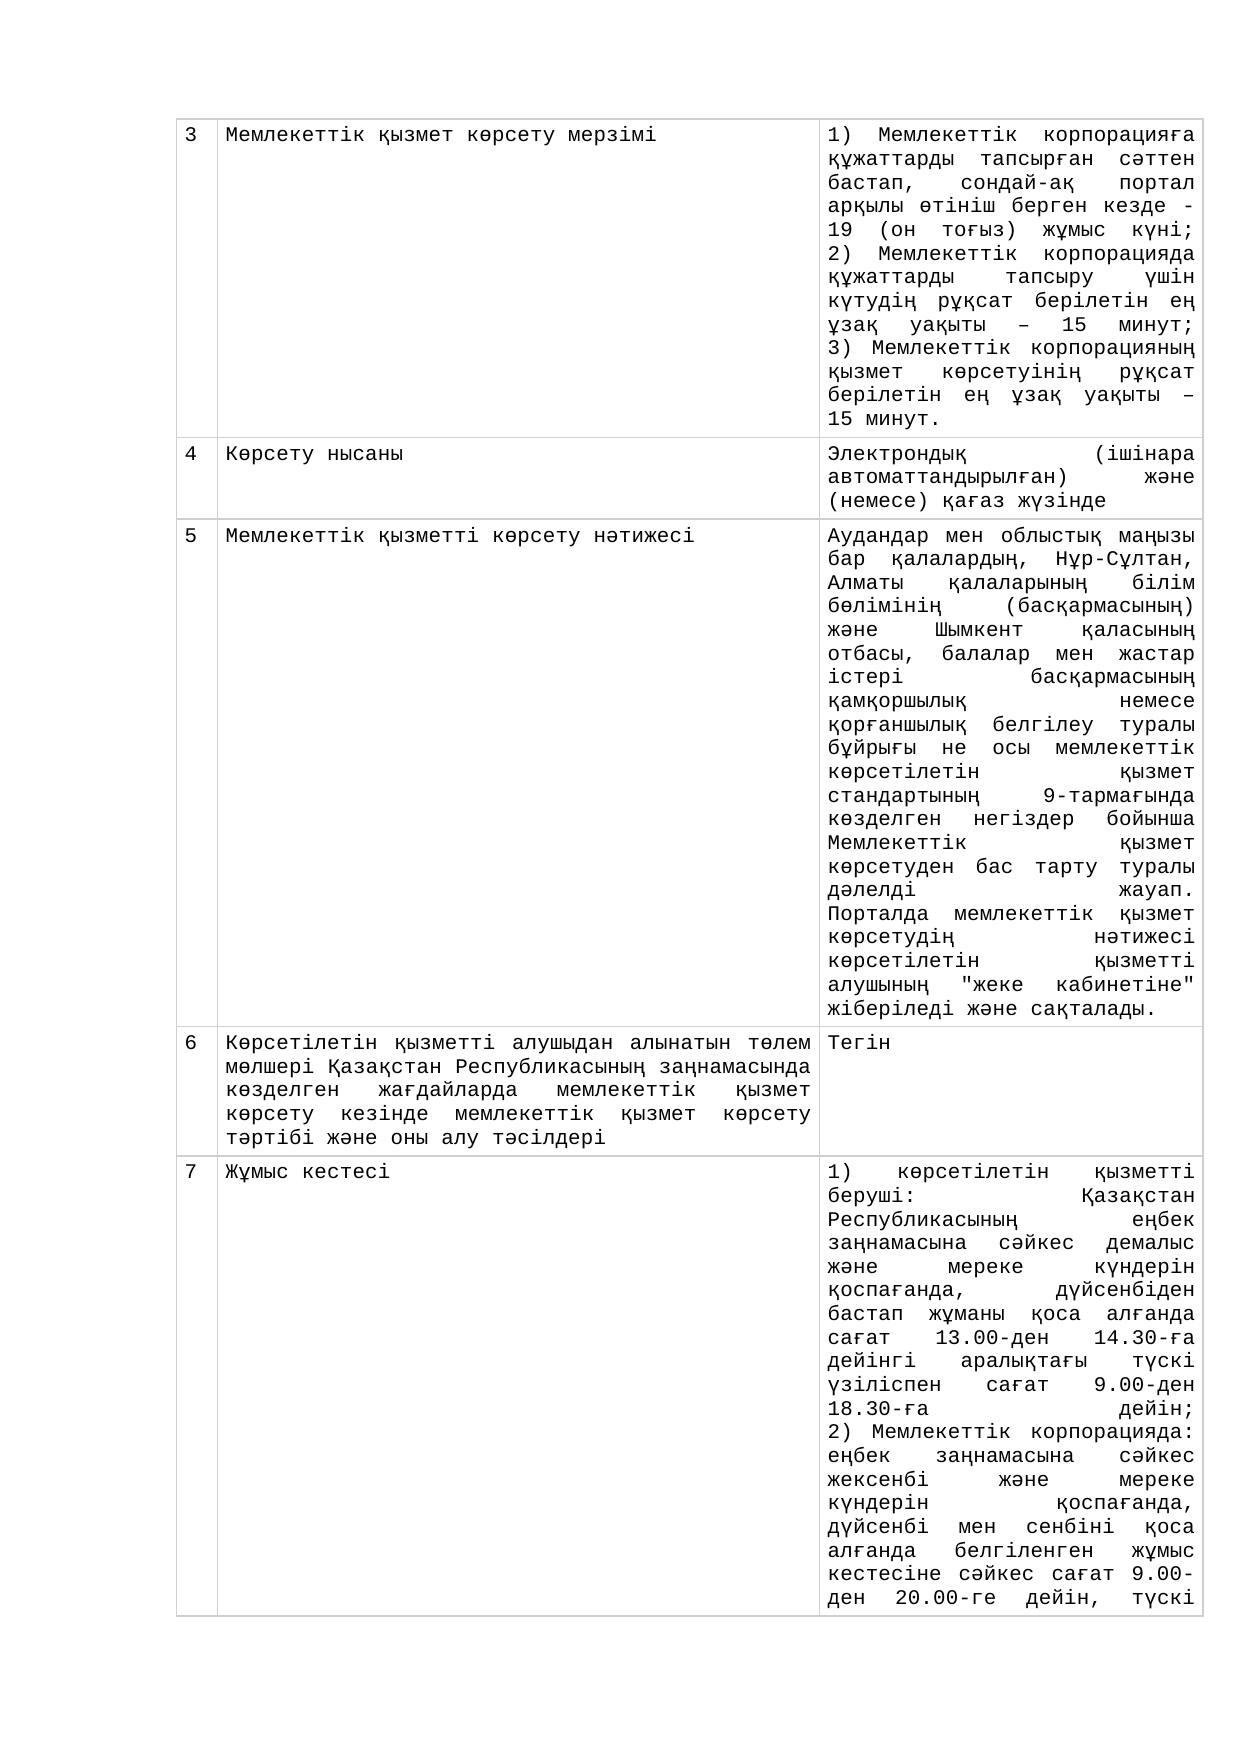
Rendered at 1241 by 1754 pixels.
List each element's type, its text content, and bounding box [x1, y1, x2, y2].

table_cell 1) Мемлекеттік корпорацияға құжаттарды тапсырған сәттен бастап, сондай-ақ портал арқылы өтініш берген кезде - 19 (он тоғыз) жұмыс күні; 2) Мемлекеттік корпорацияда құжаттарды тапсыру үшін күтудің рұқсат берілетін ең ұзақ уақыты – 15 минут; 3) Мемлекеттік корпорацияның қызмет көрсетуінің рұқсат берілетін ең ұзақ уақыты – 15 минут. [820, 120, 1202, 436]
table_cell Көрсету нысаны [218, 438, 819, 518]
table_cell Мемлекеттік қызмет көрсету мерзімі [218, 120, 819, 436]
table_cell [820, 1157, 1202, 1615]
table_cell 7 [177, 1157, 217, 1615]
table_cell Мемлекеттік қызметті көрсету нәтижесі [218, 520, 819, 1026]
table_cell 3 [177, 120, 217, 436]
table_cell Тегін [820, 1027, 1202, 1155]
table_cell Көрсетілетін қызметті алушыдан алынатын төлем мөлшері Қазақстан Республикасының заңнамасында көзделген жағдайларда мемлекеттік қызмет көрсету кезінде мемлекеттік қызмет көрсету тәртібі және оны алу тәсілдері [218, 1027, 819, 1155]
table_cell 4 [177, 438, 217, 518]
table_cell 5 [177, 520, 217, 1026]
table_cell Аудандар мен облыстық маңызы бар қалалардың, Нұр-Сұлтан, Алматы қалаларының білім бөлімінің (басқармасының) және Шымкент қаласының отбасы, балалар мен жастар істері басқармасының қамқоршылық немесе қорғаншылық белгілеу туралы бұйрығы не осы мемлекеттік көрсетілетін қызмет стандартының 9-тармағында көзделген негіздер бойынша Мемлекеттік қызмет көрсетуден бас тарту туралы дәлелді жауап. Порталда мемлекеттік қызмет көрсетудің нәтижесі көрсетілетін қызметті алушының "жеке кабинетіне" жіберіледі және сақталады. [820, 520, 1202, 1026]
table_cell Жұмыс кестесі [218, 1157, 819, 1615]
table_cell 6 [177, 1027, 217, 1155]
table_cell Электрондық (ішінара автоматтандырылған) және (немесе) қағаз жүзінде [820, 438, 1202, 518]
